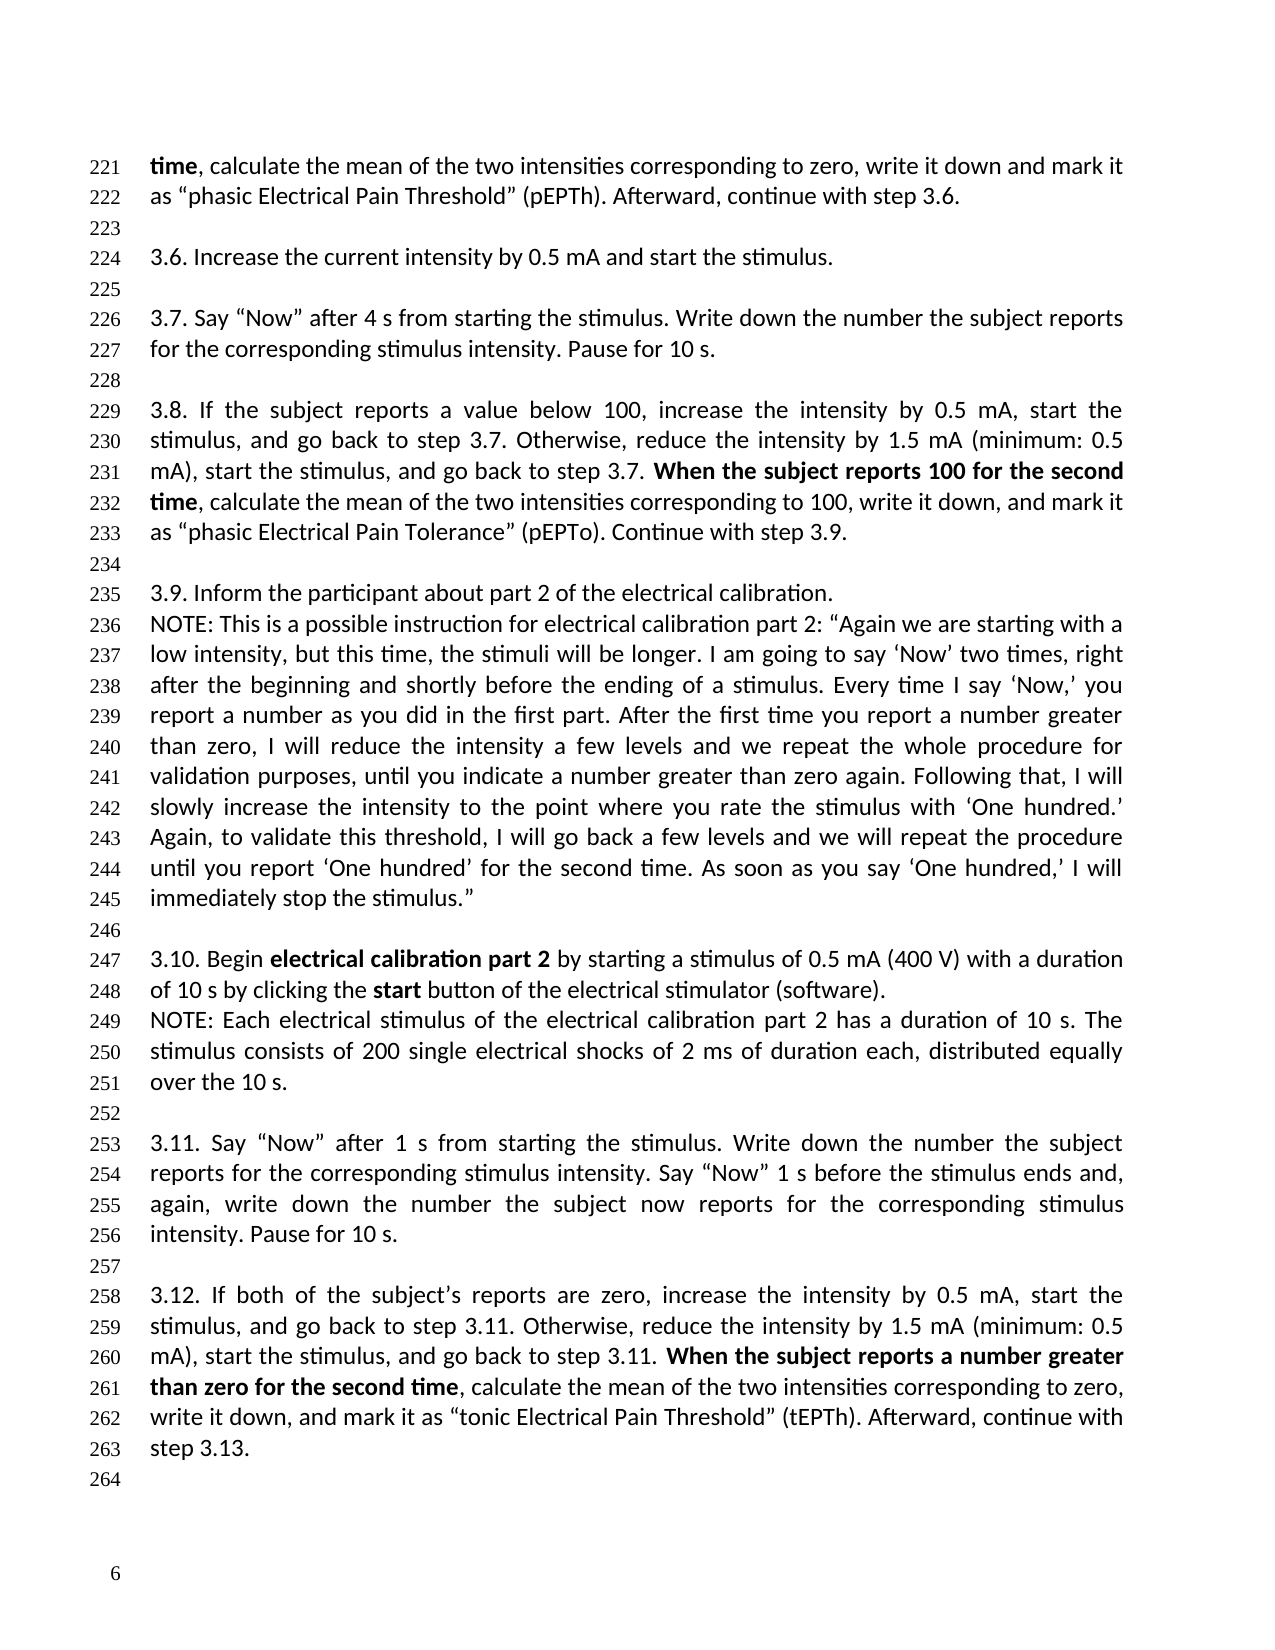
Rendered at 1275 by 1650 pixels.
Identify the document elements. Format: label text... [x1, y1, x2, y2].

text NOTE: This is a possible instruction for electrical calibration part 2: “Again we are starting with a low intensity, but this time, the stimuli will be longer. I am going to say ‘Now’ two times, right after the beginning and shortly before the ending of a stimulus. Every time I say ‘Now,’ you report a number as you did in the first part. After the first time you report a number greater than zero, I will reduce the intensity a few levels and we repeat the whole procedure for validation purposes, until you indicate a number greater than zero again. Following that, I will slowly increase the intensity to the point where you rate the stimulus with ‘One hundred.’ Again, to validate this threshold, I will go back a few levels and we will repeat the procedure until you report ‘One hundred’ for the second time. As soon as you say ‘One hundred,’ I will immediately stop the stimulus.” [150, 608, 1125, 913]
text 3.6. Increase the current intensity by 0.5 mA and start the stimulus. [150, 242, 1125, 272]
text 3.12. If both of the subject’s reports are zero, increase the intensity by 0.5 mA, start the stimulus, and go back to step 3.11. Otherwise, reduce the intensity by 1.5 mA (minimum: 0.5 mA), start the stimulus, and go back to step 3.11. When the subject reports a number greater than zero for the second time, calculate the mean of the two intensities corresponding to zero, write it down, and mark it as “tonic Electrical Pain Threshold” (tEPTh). Afterward, continue with step 3.13. [150, 1279, 1125, 1462]
text 3.10. Begin electrical calibration part 2 by starting a stimulus of 0.5 mA (400 V) with a duration of 10 s by clicking the start button of the electrical stimulator (software). [150, 943, 1125, 1004]
text 3.9. Inform the participant about part 2 of the electrical calibration. [150, 577, 1125, 608]
text 3.7. Say “Now” after 4 s from starting the stimulus. Write down the number the subject reports for the corresponding stimulus intensity. Pause for 10 s. [150, 303, 1125, 364]
text NOTE: Each electrical stimulus of the electrical calibration part 2 has a duration of 10 s. The stimulus consists of 200 single electrical shocks of 2 ms of duration each, distributed equally over the 10 s. [150, 1004, 1125, 1096]
text 3.8. If the subject reports a value below 100, increase the intensity by 0.5 mA, start the stimulus, and go back to step 3.7. Otherwise, reduce the intensity by 1.5 mA (minimum: 0.5 mA), start the stimulus, and go back to step 3.7. When the subject reports 100 for the second time, calculate the mean of the two intensities corresponding to 100, write it down, and mark it as “phasic Electrical Pain Tolerance” (pEPTo). Continue with step 3.9. [150, 394, 1125, 547]
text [150, 150, 1125, 211]
text 3.11. Say “Now” after 1 s from starting the stimulus. Write down the number the subject reports for the corresponding stimulus intensity. Say “Now” 1 s before the stimulus ends and, again, write down the number the subject now reports for the corresponding stimulus intensity. Pause for 10 s. [150, 1127, 1125, 1249]
